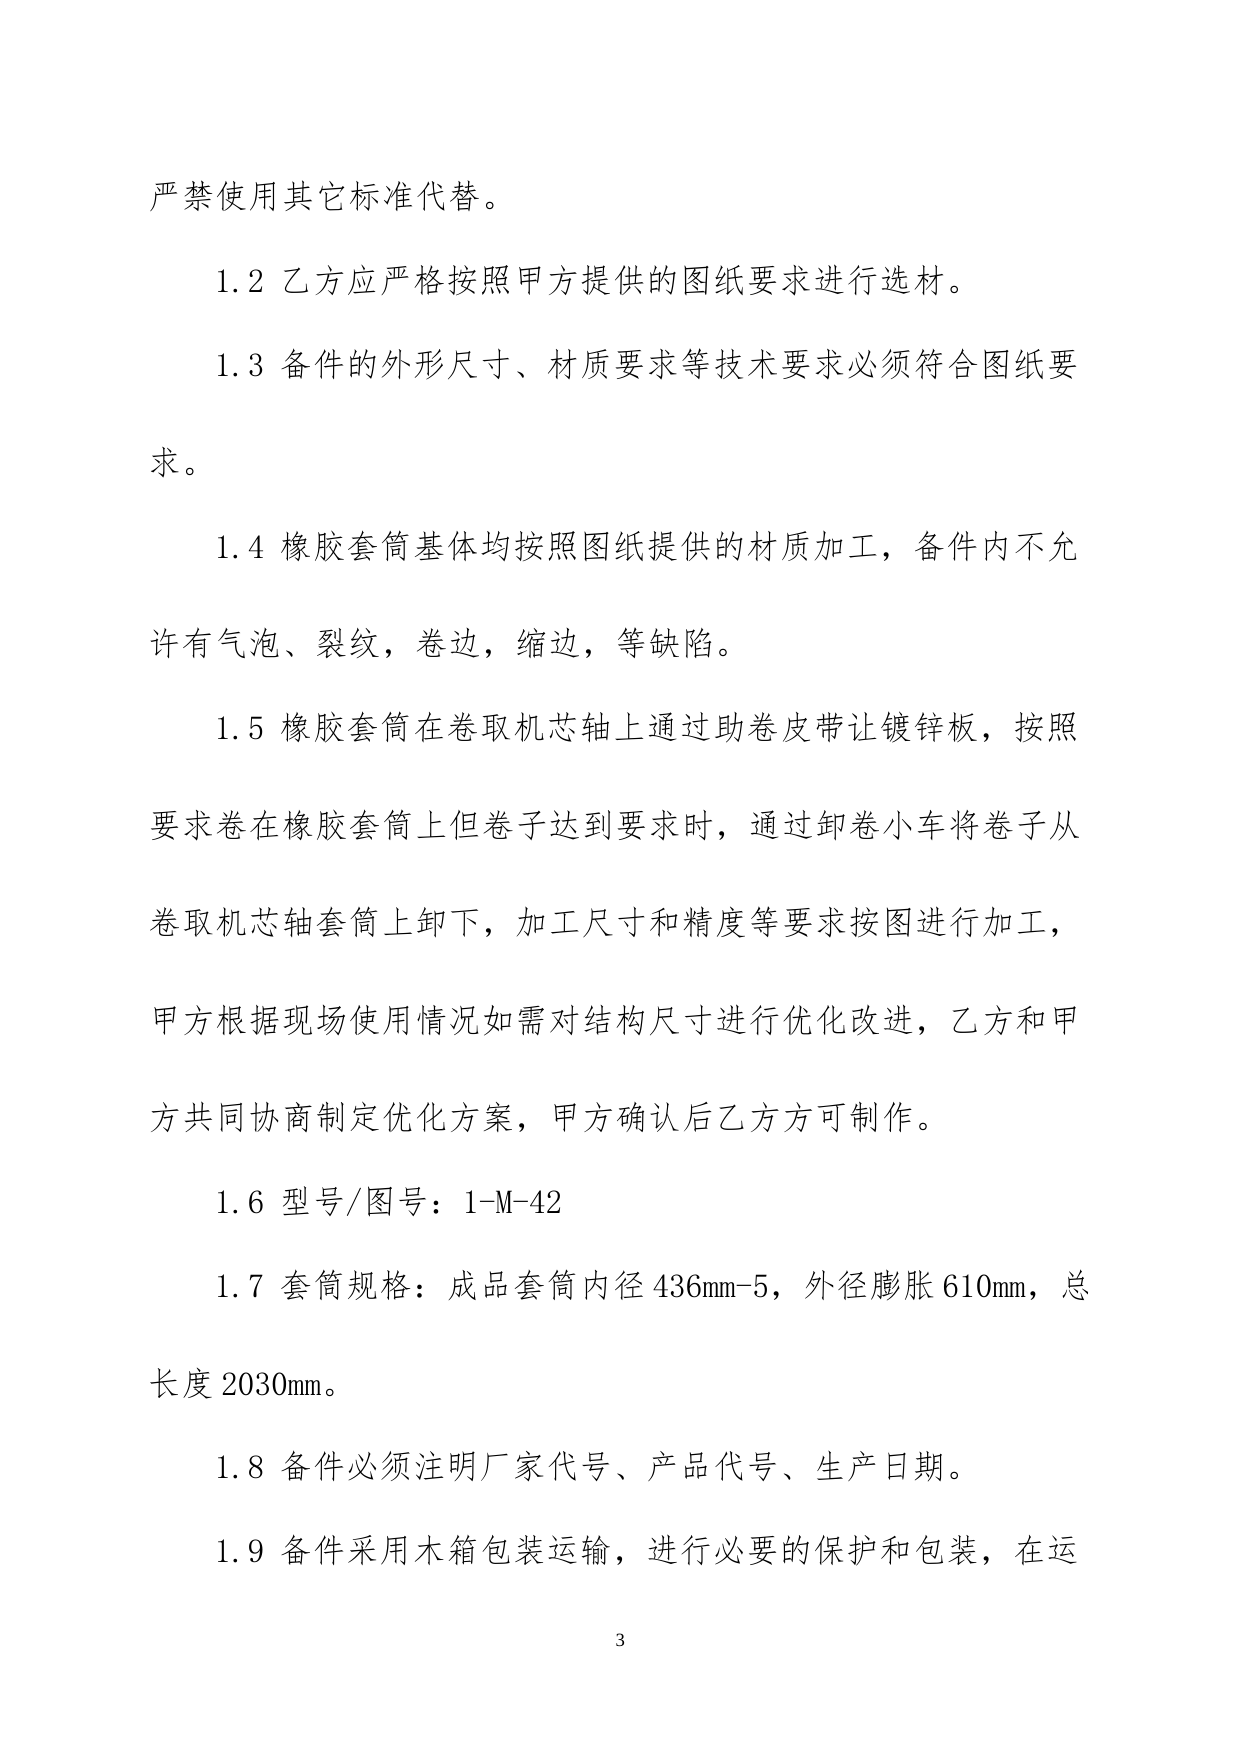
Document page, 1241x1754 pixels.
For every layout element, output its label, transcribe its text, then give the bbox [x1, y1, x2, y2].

list 橡胶套筒在卷取机芯轴上通过助卷皮带让镀锌板，按照要求卷在橡胶套筒上但卷子达到要求时，通过卸卷小车将卷子从卷取机芯轴套筒上卸下，加工尺寸和精度等要求按图进行加工，甲方根据现场使用情况如需对结构尺寸进行优化改进，乙方和甲方共同协商制定优化方案，甲方确认后乙方方可制作。 [148, 693, 1093, 1148]
list 备件必须注明厂家代号、产品代号、生产日期。 [148, 1432, 1093, 1497]
list 型号/图号：1-M-42 [148, 1167, 1093, 1232]
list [148, 162, 1093, 227]
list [148, 1516, 1093, 1581]
list 乙方应严格按照甲方提供的图纸要求进行选材。 [148, 246, 1093, 311]
list 套筒规格：成品套筒内径436mm-5，外径膨胀610mm，总长度2030mm。 [148, 1251, 1093, 1413]
list 备件的外形尺寸、材质要求等技术要求必须符合图纸要求。 [148, 330, 1093, 492]
list 橡胶套筒基体均按照图纸提供的材质加工，备件内不允许有气泡、裂纹，卷边，缩边，等缺陷。 [148, 511, 1093, 674]
